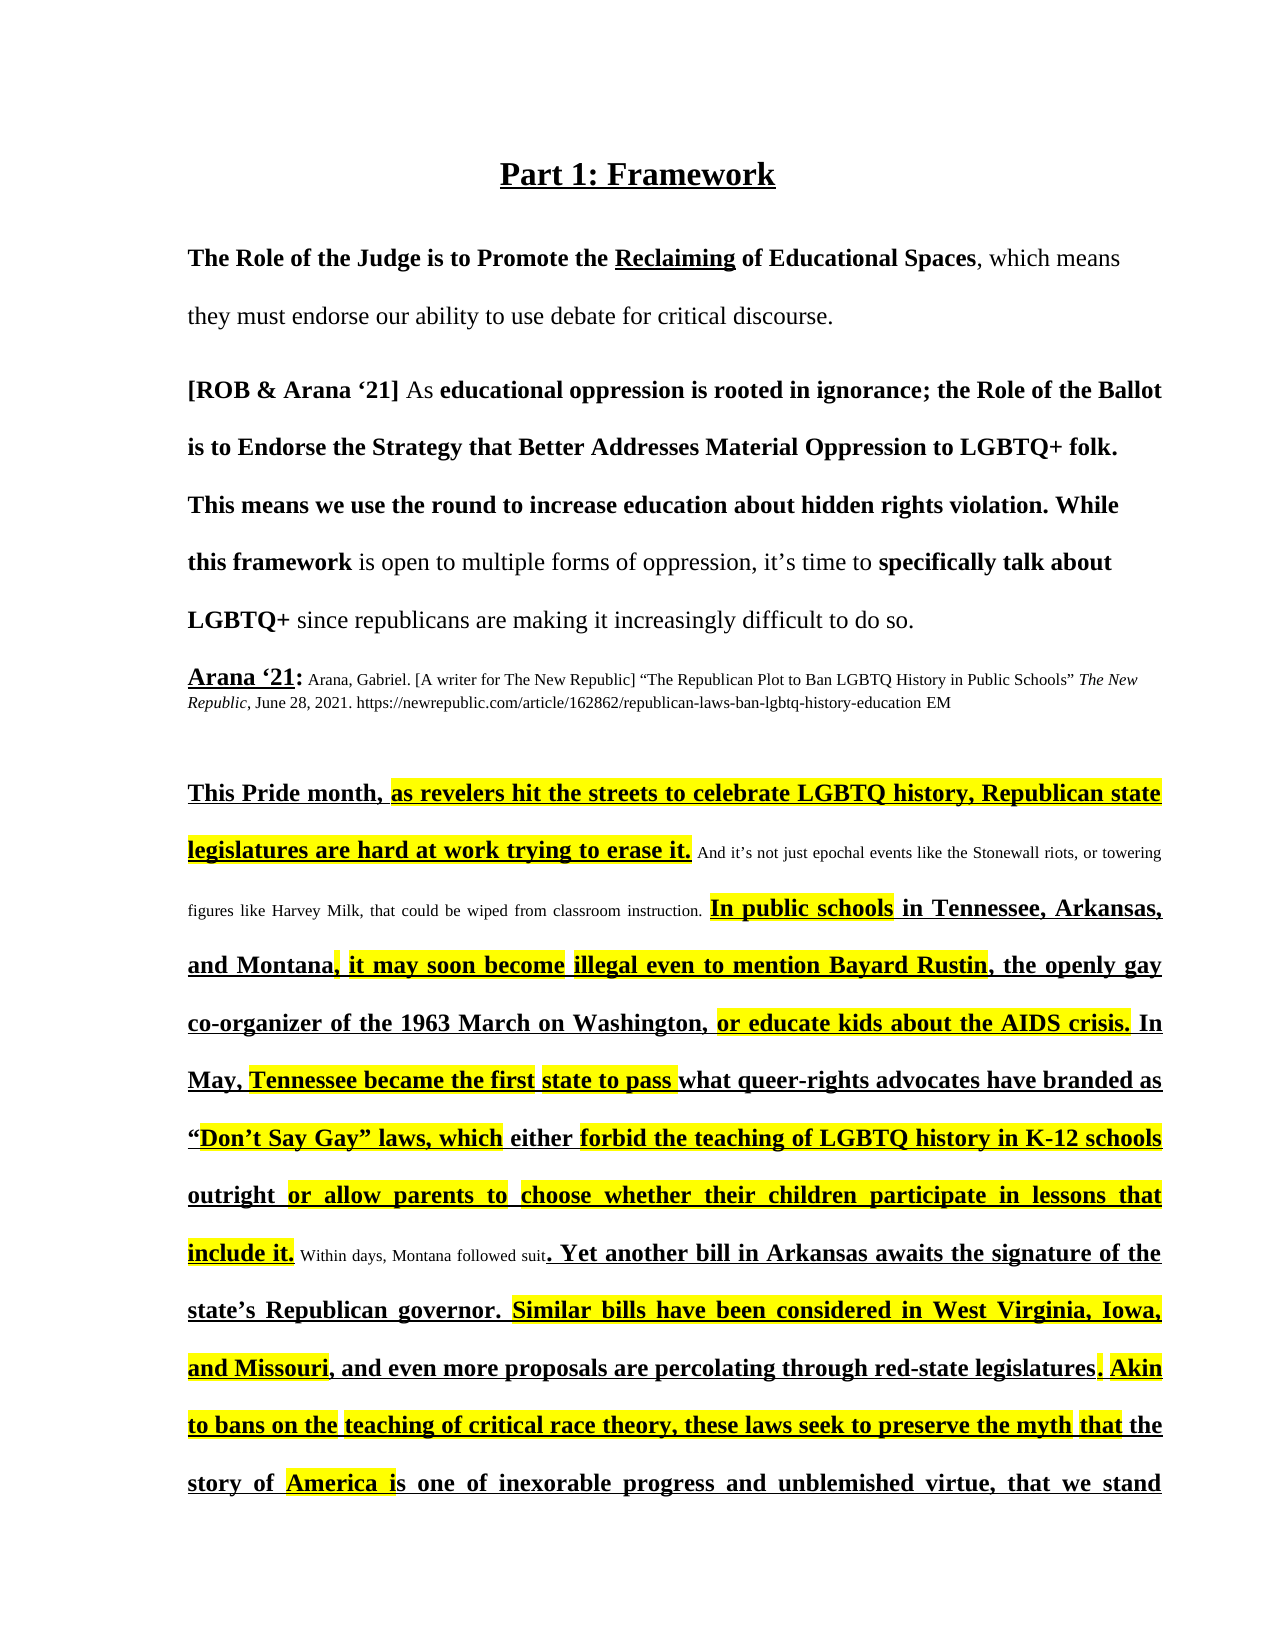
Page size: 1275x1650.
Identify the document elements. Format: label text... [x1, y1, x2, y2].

subtitle [ROB & Arana ‘21] As educational oppression is rooted in ignorance; the Role of the Ballot is to Endorse the Strategy that Better Addresses Material Oppression to LGBTQ+ folk. This means we use the round to increase education about hidden rights violation. While this framework is open to multiple forms of oppression, it’s time to specifically talk about LGBTQ+ since republicans are making it increasingly difficult to do so. [187, 375, 1162, 634]
text Arana ‘21: Arana, Gabriel. [A writer for The New Republic] “The Republican Plot to Ban LGBTQ History in Public Schools” The New Republic, June 28, 2021. https://newrepublic.com/article/162862/republican-laws-ban-lgbtq-history-education EM [187, 662, 1162, 712]
subtitle Part 1: Framework [187, 154, 1087, 192]
text The Role of the Judge is to Promote the Reclaiming of Educational Spaces, which means they must endorse our ability to use debate for critical discourse. [187, 243, 1162, 329]
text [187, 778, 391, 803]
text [187, 1436, 1162, 1493]
